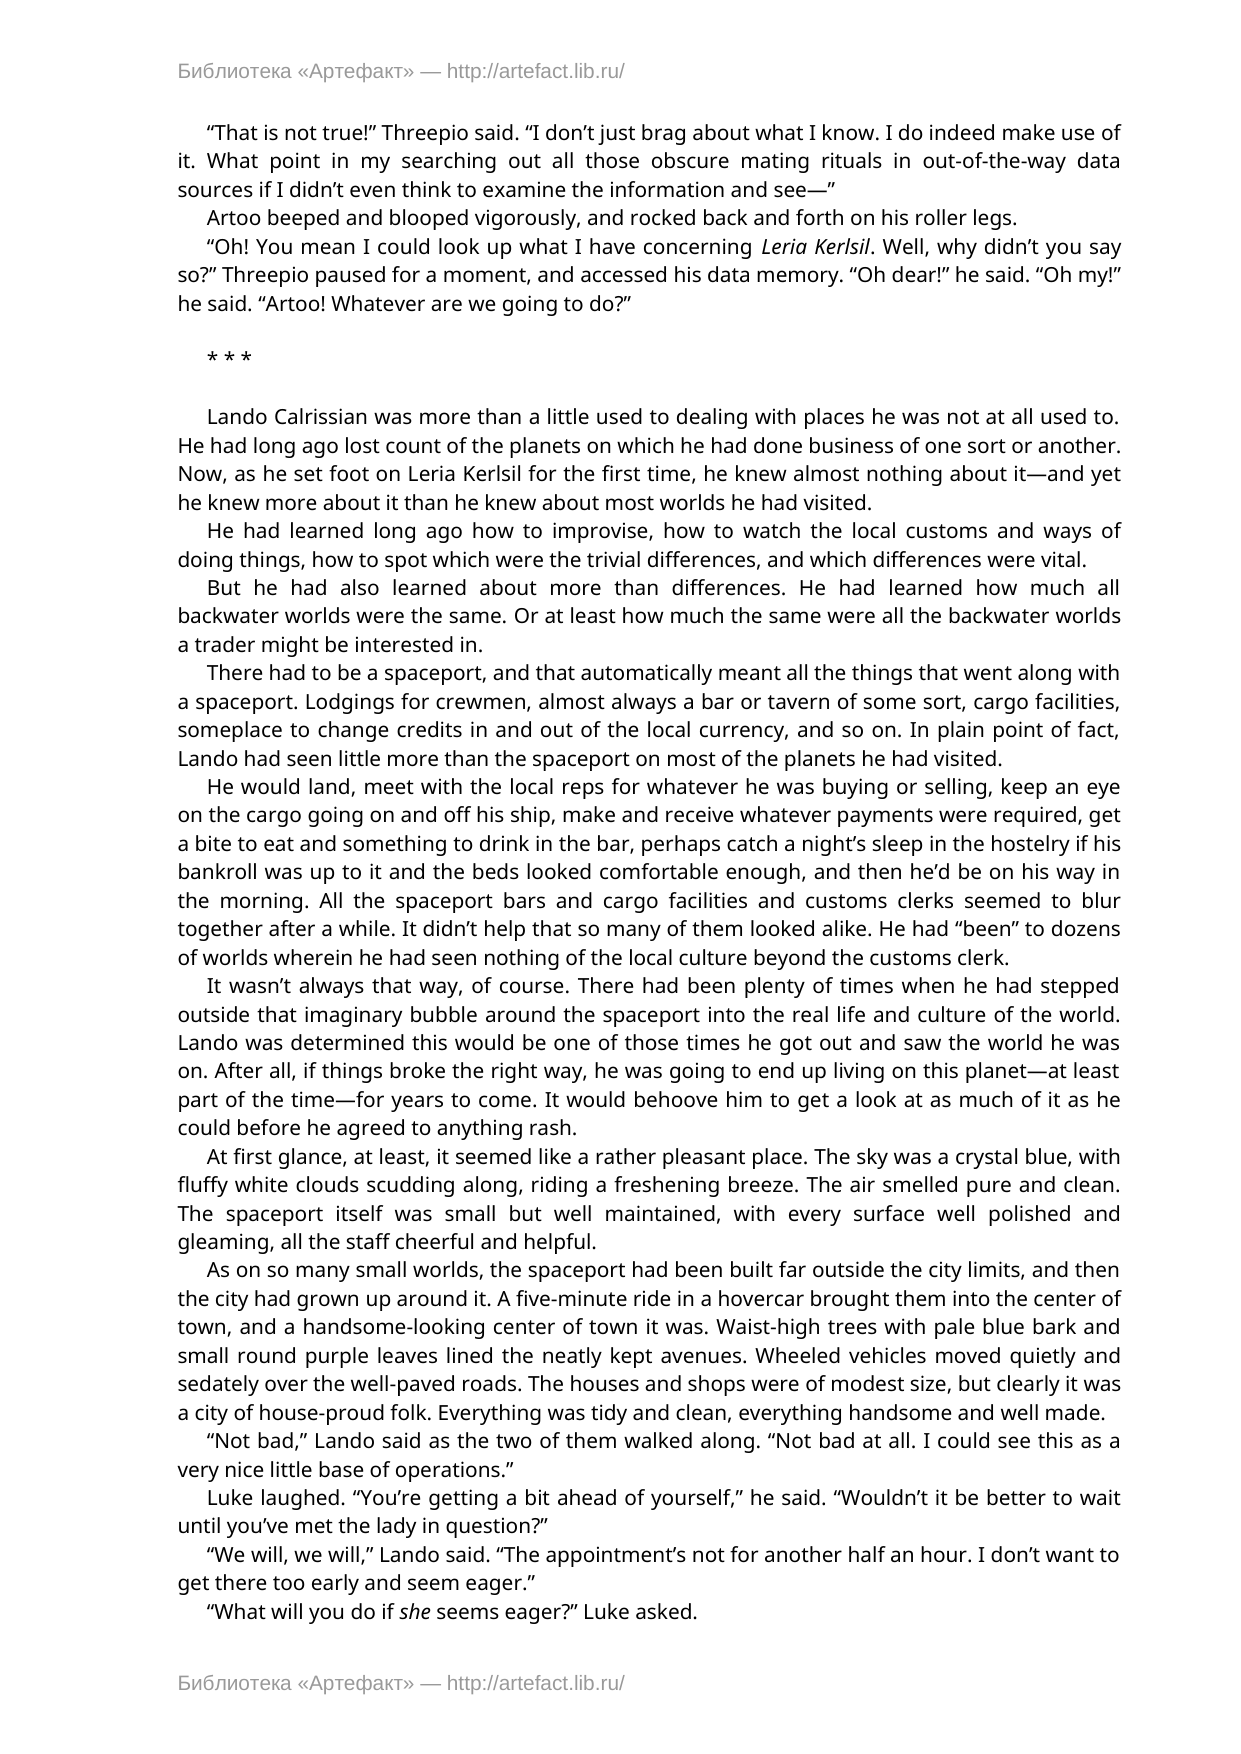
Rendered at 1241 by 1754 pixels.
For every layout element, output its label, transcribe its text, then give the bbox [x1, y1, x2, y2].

text “What will you do if she seems eager?” Luke asked. [177, 1597, 1122, 1625]
text It wasn’t always that way, of course. There had been plenty of times when he had stepped outside that imaginary bubble around the spaceport into the real life and culture of the world. Lando was determined this would be one of those times he got out and saw the world he was on. After all, if things broke the right way, he was going to end up living on this planet—at least part of the time—for years to come. It would behoove him to get a look at as much of it as he could before he agreed to anything rash. [177, 971, 1122, 1142]
text “That is not true!” Threepio said. “I don’t just brag about what I know. I do indeed make use of it. What point in my searching out all those obscure mating rituals in out-of-the-way data sources if I didn’t even think to examine the information and see—” [177, 118, 1122, 203]
text There had to be a spaceport, and that automatically meant all the things that went along with a spaceport. Lodgings for crewmen, almost always a bar or tavern of some sort, cargo facilities, someplace to change credits in and out of the local currency, and so on. In plain point of fact, Lando had seen little more than the spaceport on most of the planets he had visited. [177, 658, 1122, 772]
text But he had also learned about more than differences. He had learned how much all backwater worlds were the same. Or at least how much the same were all the backwater worlds a trader might be interested in. [177, 573, 1122, 658]
text * * * [177, 346, 1122, 374]
text As on so many small worlds, the spaceport had been built far outside the city limits, and then the city had grown up around it. A five-minute ride in a hovercar brought them into the center of town, and a handsome-looking center of town it was. Waist-high trees with pale blue bark and small round purple leaves lined the neatly kept avenues. Wheeled vehicles moved quietly and sedately over the well-paved roads. The houses and shops were of modest size, but clearly it was a city of house-proud folk. Everything was tidy and clean, everything handsome and well made. [177, 1256, 1122, 1426]
text “Oh! You mean I could look up what I have concerning Leria Kerlsil. Well, why didn’t you say so?” Threepio paused for a moment, and accessed his data memory. “Oh dear!” he said. “Oh my!” he said. “Artoo! Whatever are we going to do?” [177, 232, 1122, 317]
text At first glance, at least, it seemed like a rather pleasant place. The sky was a crystal blue, with fluffy white clouds scudding along, riding a freshening breeze. The air smelled pure and clean. The spaceport itself was small but well maintained, with every surface well polished and gleaming, all the staff cheerful and helpful. [177, 1142, 1122, 1256]
text “Not bad,” Lando said as the two of them walked along. “Not bad at all. I could see this as a very nice little base of operations.” [177, 1426, 1122, 1483]
text Luke laughed. “You’re getting a bit ahead of yourself,” he said. “Wouldn’t it be better to wait until you’ve met the lady in question?” [177, 1483, 1122, 1540]
text He had learned long ago how to improvise, how to watch the local customs and ways of doing things, how to spot which were the trivial differences, and which differences were vital. [177, 516, 1122, 573]
text He would land, meet with the local reps for whatever he was buying or selling, keep an eye on the cargo going on and off his ship, make and receive whatever payments were required, get a bite to eat and something to drink in the bar, perhaps catch a night’s sleep in the hostelry if his bankroll was up to it and the beds looked comfortable enough, and then he’d be on his way in the morning. All the spaceport bars and cargo facilities and customs clerks seemed to blur together after a while. It didn’t help that so many of them looked alike. He had “been” to dozens of worlds wherein he had seen nothing of the local culture beyond the customs clerk. [177, 772, 1122, 971]
text Lando Calrissian was more than a little used to dealing with places he was not at all used to. He had long ago lost count of the planets on which he had done business of one sort or another. Now, as he set foot on Leria Kerlsil for the first time, he knew almost nothing about it—and yet he knew more about it than he knew about most worlds he had visited. [177, 402, 1122, 516]
text “We will, we will,” Lando said. “The appointment’s not for another half an hour. I don’t want to get there too early and seem eager.” [177, 1540, 1122, 1597]
text Artoo beeped and blooped vigorously, and rocked back and forth on his roller legs. [177, 203, 1122, 232]
